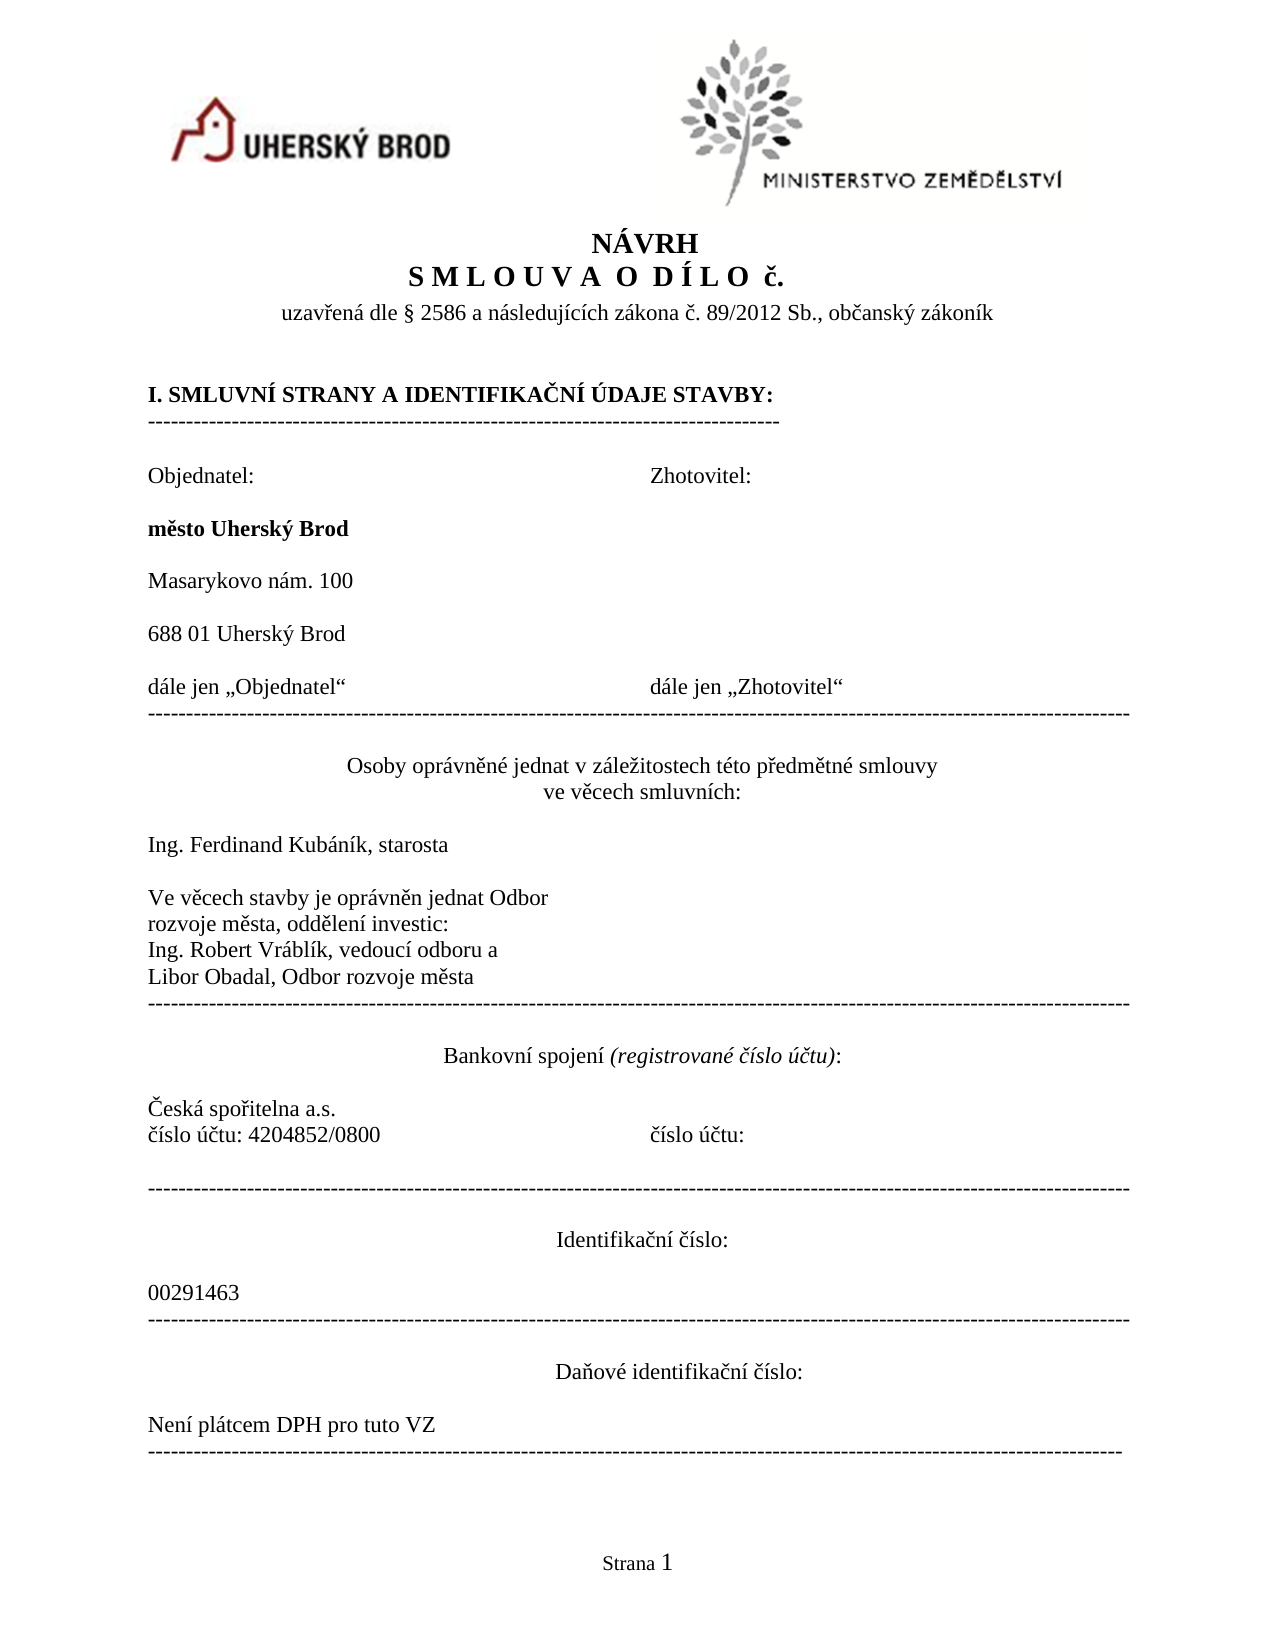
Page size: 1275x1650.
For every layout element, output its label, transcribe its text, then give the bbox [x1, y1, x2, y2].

text Ve věcech stavby je oprávněn jednat Odbor [148, 884, 1137, 910]
text --------------------------------------------------------------------------------------------------------------------------------- [148, 1174, 1137, 1200]
text Není plátcem DPH pro tuto VZ [148, 1411, 1137, 1437]
text Česká spořitelna a.s. [148, 1094, 1137, 1121]
text Identifikační číslo: [148, 1226, 1137, 1253]
text --------------------------------------------------------------------------------------------------------------------------------- [148, 699, 1137, 726]
text ----------------------------------------------------------------------------------- [148, 407, 1137, 462]
text číslo účtu: 4204852/0800 číslo účtu: [148, 1121, 1137, 1147]
text Libor Obadal, Odbor rozvoje města [148, 963, 1137, 989]
text uzavřená dle § 2586 a následujících zákona č. 89/2012 Sb., občanský zákoník [148, 299, 1127, 326]
text dále jen „Objednatel“ dále jen „Zhotovitel“ [148, 673, 1137, 699]
text Daňové identifikační číslo: [148, 1358, 1137, 1384]
text rozvoje města, oddělení investic: [148, 910, 1137, 936]
subtitle NÁVRH [148, 226, 1127, 259]
text Bankovní spojení (registrované číslo účtu): [148, 1016, 1137, 1068]
subtitle S M L O U V A O D Í L O č. [148, 259, 1127, 293]
text --------------------------------------------------------------------------------------------------------------------------------- [148, 1305, 1137, 1332]
text --------------------------------------------------------------------------------------------------------------------------------- [148, 989, 1137, 1016]
text Osoby oprávněné jednat v záležitostech této předmětné smlouvy [148, 752, 1137, 778]
text Ing. Robert Vráblík, vedoucí odboru a [148, 936, 1137, 963]
text I. SMLUVNÍ STRANY A Identifikační údaje stavby: [148, 381, 1137, 407]
text Masarykovo nám. 100 [148, 567, 1137, 594]
text -------------------------------------------------------------------------------------------------------------------------------- [148, 1437, 1137, 1463]
text Objednatel: Zhotovitel: [148, 462, 1137, 488]
text 688 01 Uherský Brod [148, 620, 1137, 647]
picture [147, 14, 1092, 226]
text Ing. Ferdinand Kubáník, starosta [148, 831, 1137, 857]
text 00291463 [148, 1279, 1137, 1305]
text město Uherský Brod [148, 515, 1137, 541]
text ve věcech smluvních: [148, 778, 1137, 805]
